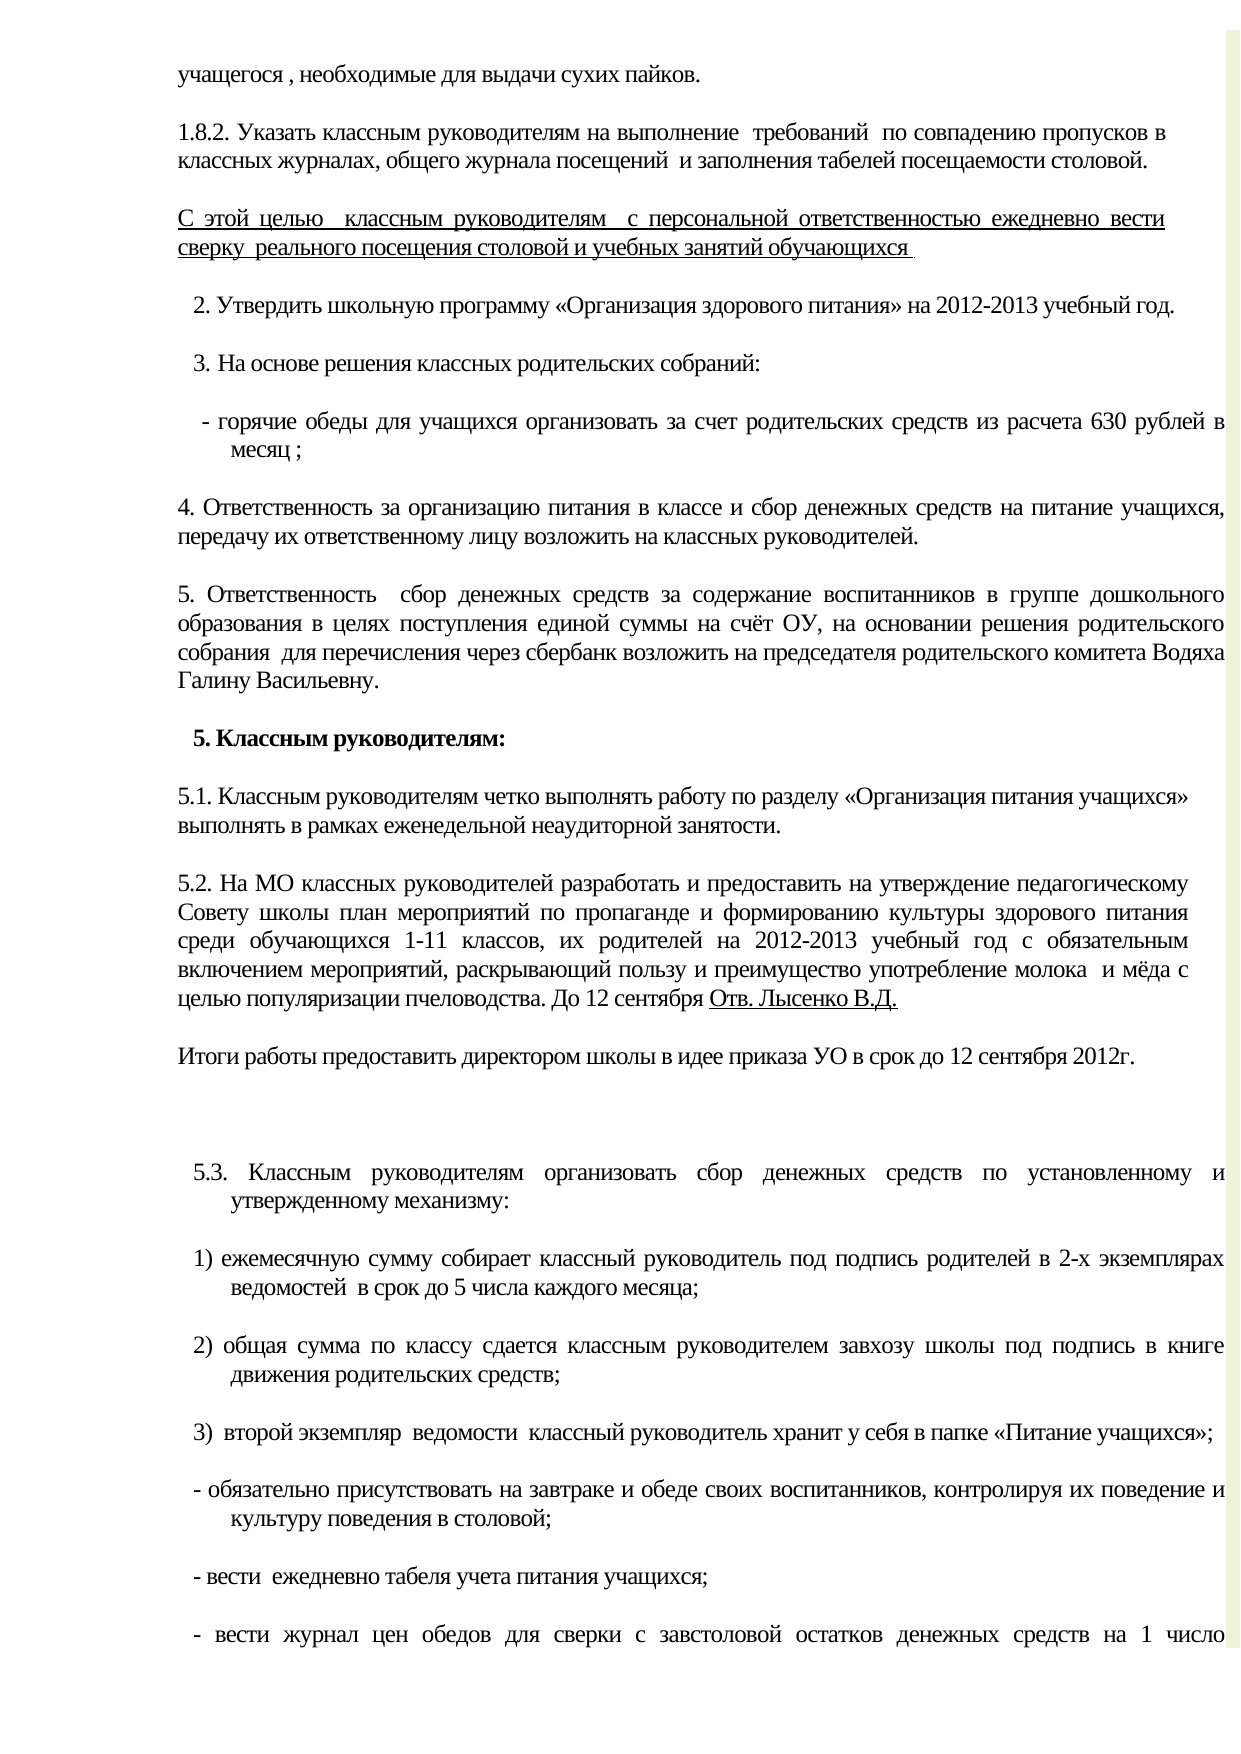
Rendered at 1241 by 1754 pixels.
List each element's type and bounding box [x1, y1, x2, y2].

table_cell [166, 30, 1226, 1648]
